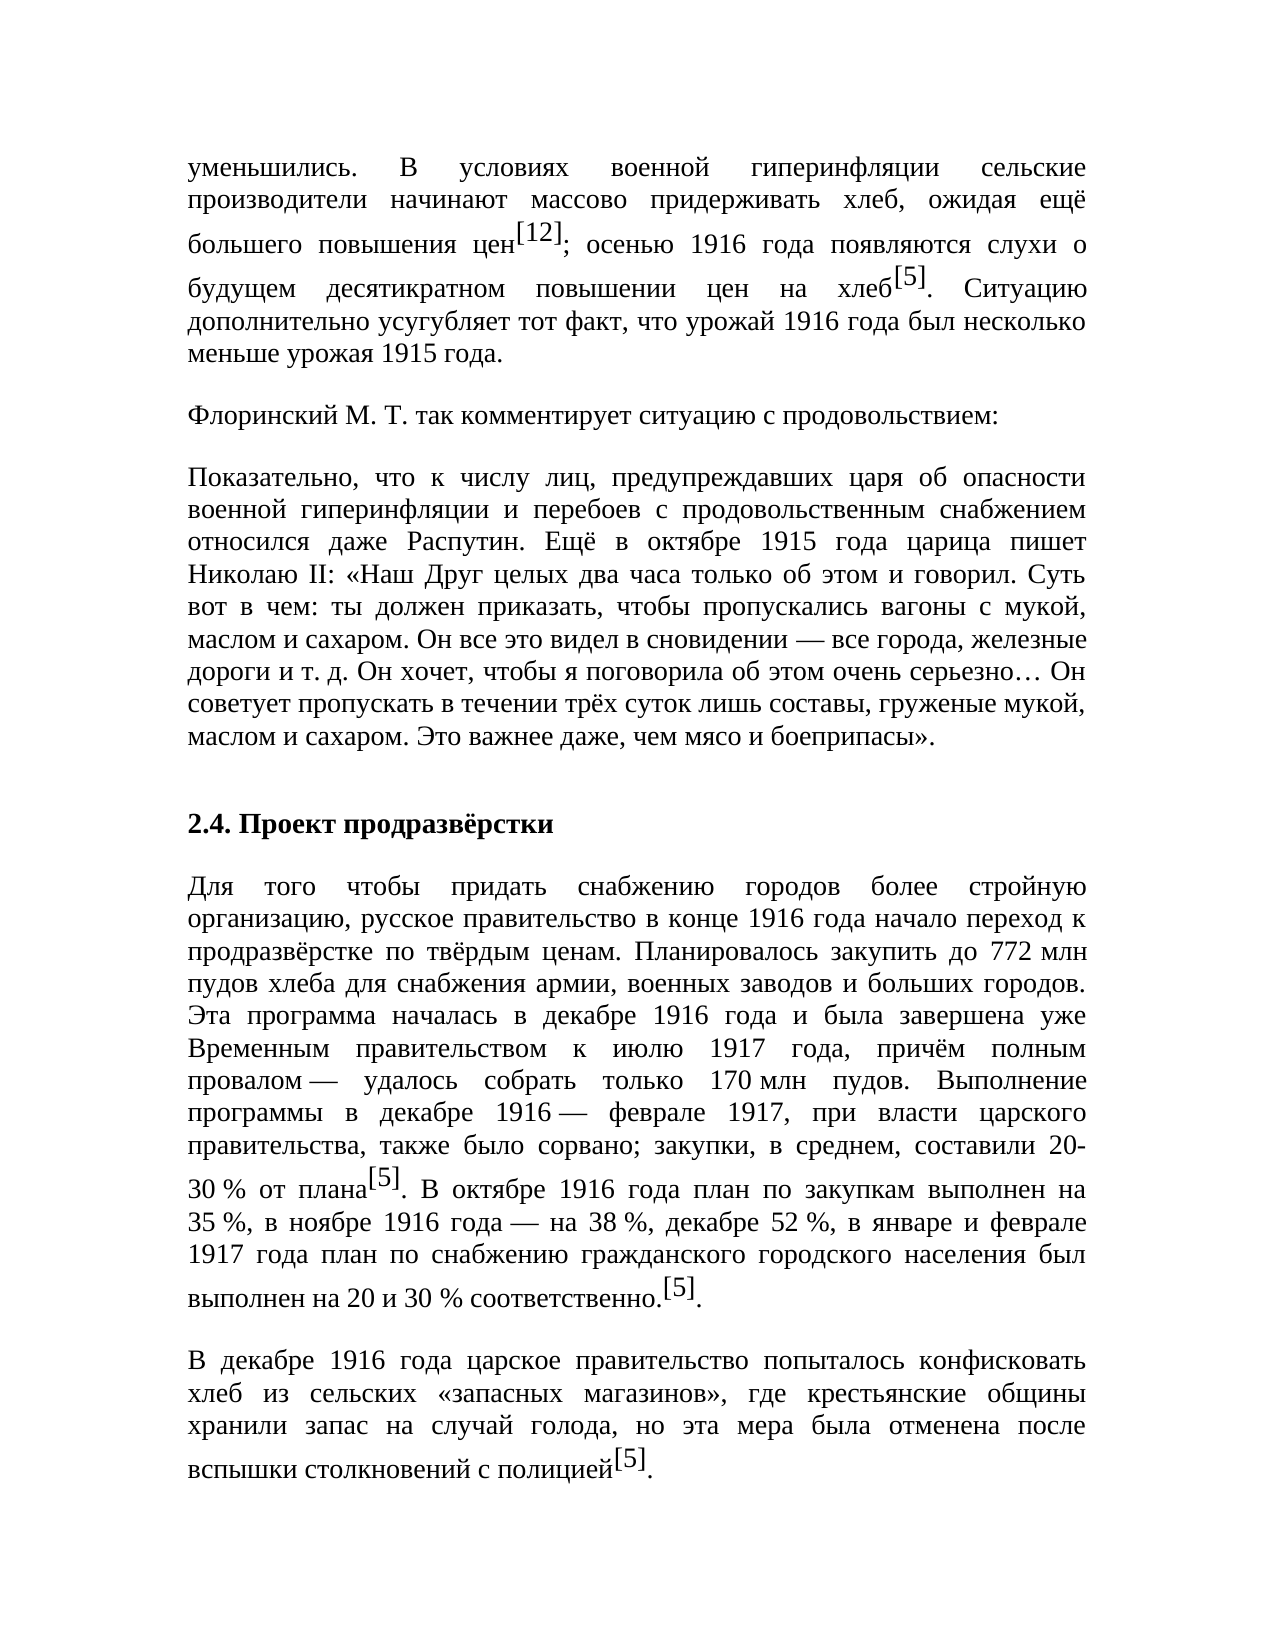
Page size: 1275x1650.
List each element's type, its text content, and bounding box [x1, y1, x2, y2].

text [187, 150, 1087, 368]
list 2.4. Проект продразвёрстки [187, 806, 1087, 839]
text Флоринский М. Т. так комментирует ситуацию с продовольствием: [187, 398, 1087, 430]
text В декабре 1916 года царское правительство попыталось конфисковать хлеб из сельских «запасных магазинов», где крестьянские общины хранили запас на случай голода, но эта мера была отменена после вспышки столкновений с полицией[5]. [187, 1343, 1087, 1485]
text Показательно, что к числу лиц, предупреждавших царя об опасности военной гиперинфляции и перебоев с продовольственным снабжением относился даже Распутин. Ещё в октябре 1915 года царица пишет Николаю II: «Наш Друг целых два часа только об этом и говорил. Суть вот в чем: ты должен приказать, чтобы пропускались вагоны с мукой, маслом и сахаром. Он все это видел в сновидении — все города, железные дороги и т. д. Он хочет, чтобы я поговорила об этом очень серьезно… Он советует пропускать в течении трёх суток лишь составы, груженые мукой, маслом и сахаром. Это важнее даже, чем мясо и боеприпасы». [187, 460, 1087, 751]
text Для того чтобы придать снабжению городов более стройную организацию, русское правительство в конце 1916 года начало переход к продразвёрстке по твёрдым ценам. Планировалось закупить до 772 млн пудов хлеба для снабжения армии, военных заводов и больших городов. Эта программа началась в декабре 1916 года и была завершена уже Временным правительством к июлю 1917 года, причём полным провалом — удалось собрать только 170 млн пудов. Выполнение программы в декабре 1916 — феврале 1917, при власти царского правительства, также было сорвано; закупки, в среднем, составили 20-30 % от плана[5]. В октябре 1916 года план по закупкам выполнен на 35 %, в ноябре 1916 года — на 38 %, декабре 52 %, в январе и феврале 1917 года план по снабжению гражданского городского населения был выполнен на 20 и 30 % соответственно.[5]. [187, 869, 1087, 1314]
